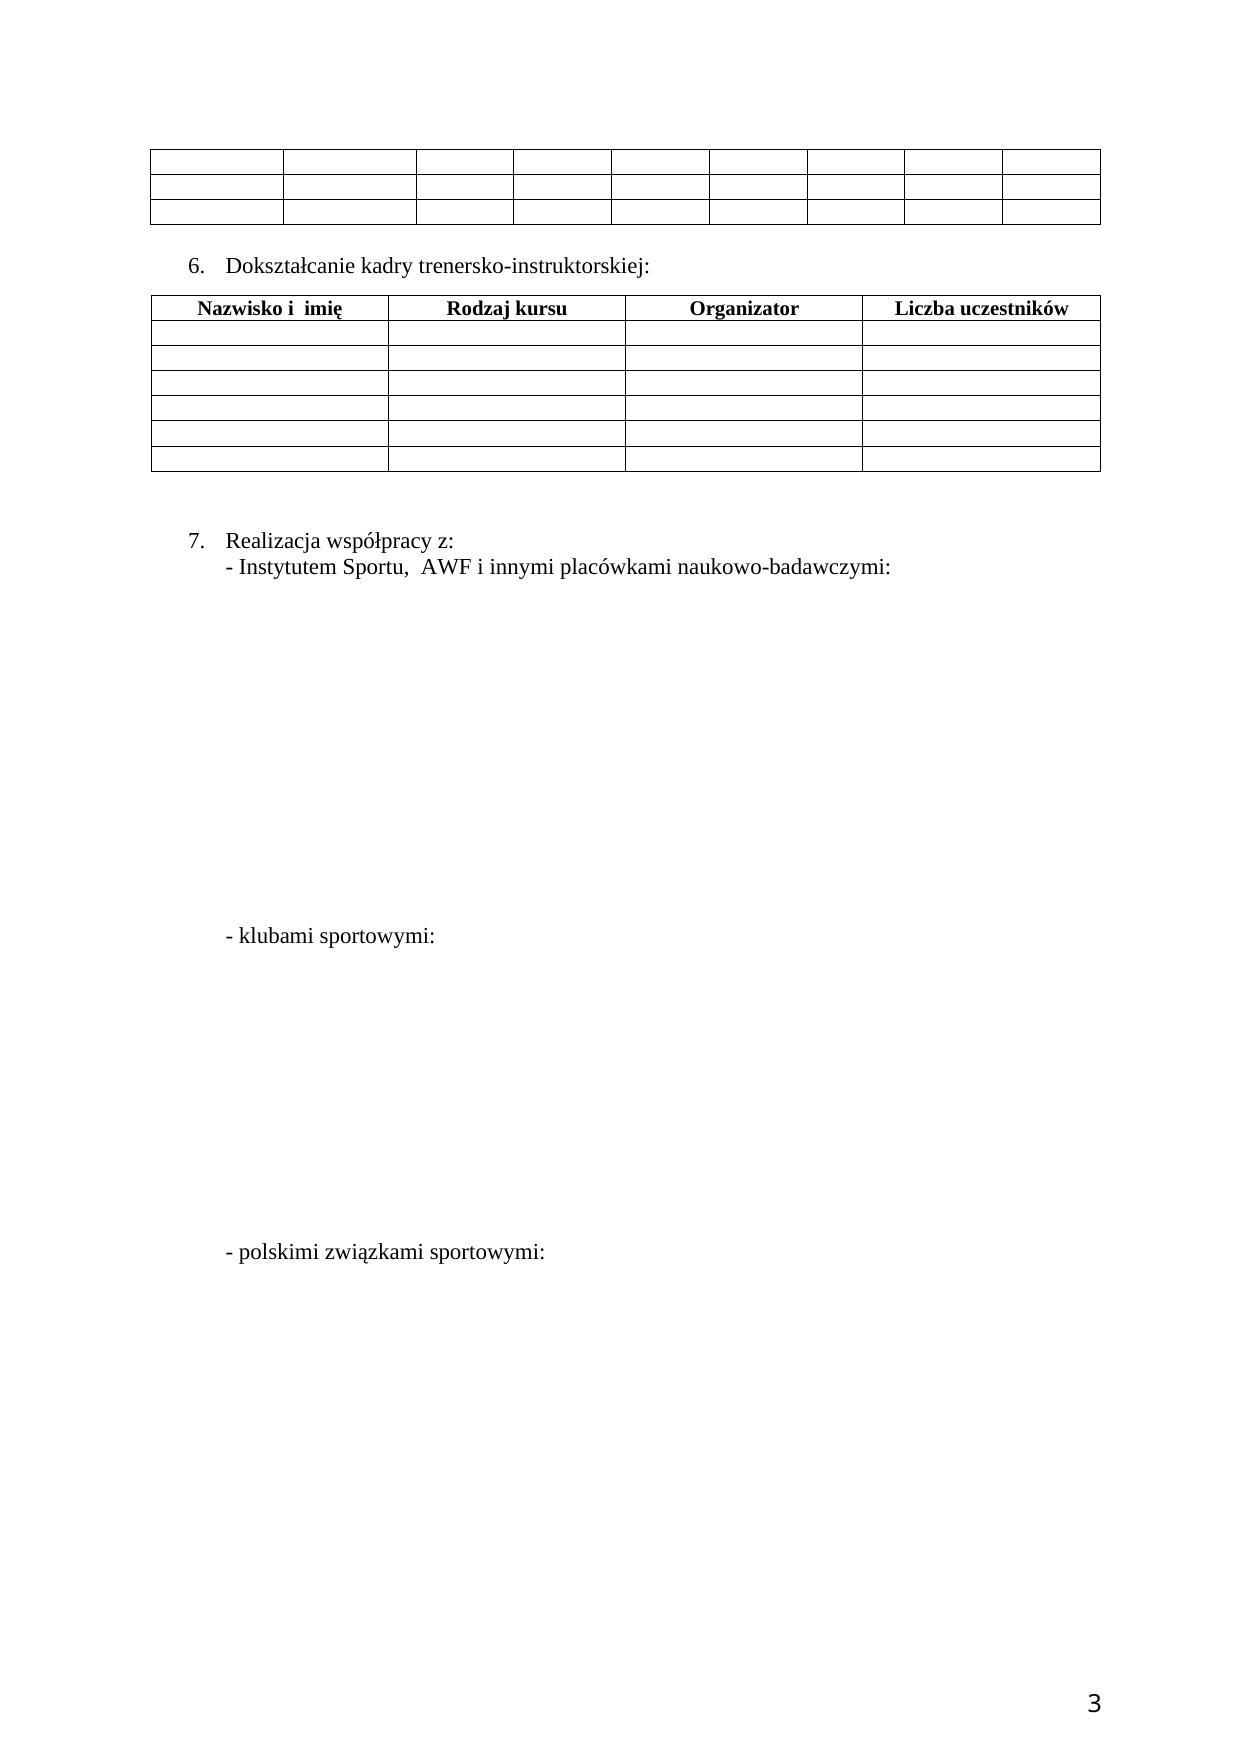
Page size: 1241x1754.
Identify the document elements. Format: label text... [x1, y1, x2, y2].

table_header Organizator [626, 296, 862, 320]
list Realizacja współpracy z: [188, 527, 1101, 553]
table_cell [389, 371, 625, 395]
table_cell [863, 321, 1100, 345]
table_cell [417, 150, 513, 174]
table_cell [612, 175, 709, 199]
table_cell [152, 371, 388, 395]
table_cell [417, 200, 513, 224]
table_cell [389, 447, 625, 471]
table_cell [612, 200, 709, 224]
table_cell [863, 396, 1100, 420]
table_cell [905, 200, 1002, 224]
table_cell [808, 200, 904, 224]
table_header Liczba uczestników [863, 296, 1100, 320]
table_cell [151, 200, 283, 224]
table_cell [514, 150, 611, 174]
table_cell [1003, 175, 1100, 199]
table_cell [514, 175, 611, 199]
table_cell [905, 175, 1002, 199]
table_cell [808, 175, 904, 199]
table_cell [710, 175, 807, 199]
list - Instytutem Sportu, AWF i innymi placówkami naukowo-badawczymi: [225, 553, 1101, 579]
table_cell [863, 447, 1100, 471]
table_cell [417, 175, 513, 199]
table_cell [808, 150, 904, 174]
table_cell [905, 150, 1002, 174]
table_cell [1003, 150, 1100, 174]
table_cell [389, 346, 625, 370]
table_cell [612, 150, 709, 174]
table_cell [626, 346, 862, 370]
table_cell [151, 150, 283, 174]
table_cell [514, 200, 611, 224]
table_cell [151, 175, 283, 199]
table_cell [152, 321, 388, 345]
table_cell [626, 421, 862, 446]
table_cell [284, 200, 416, 224]
table_cell [626, 447, 862, 471]
table_cell [389, 421, 625, 446]
table_cell [389, 321, 625, 345]
table_header Nazwisko i imię [152, 296, 388, 320]
table_cell [389, 396, 625, 420]
table_cell [284, 150, 416, 174]
table_cell [284, 175, 416, 199]
table_cell [863, 371, 1100, 395]
table_cell [626, 321, 862, 345]
table_cell [152, 421, 388, 446]
list - klubami sportowymi: [225, 922, 1101, 948]
table_cell [863, 346, 1100, 370]
table_cell [152, 396, 388, 420]
table_cell [152, 346, 388, 370]
table_cell [710, 150, 807, 174]
table_header Rodzaj kursu [389, 296, 625, 320]
table_cell [626, 396, 862, 420]
table_cell [152, 447, 388, 471]
table_cell [626, 371, 862, 395]
list Dokształcanie kadry trenersko-instruktorskiej: [188, 252, 1101, 278]
list - polskimi związkami sportowymi: [225, 1238, 1101, 1265]
table_cell [1003, 200, 1100, 224]
table_cell [863, 421, 1100, 446]
table_cell [710, 200, 807, 224]
